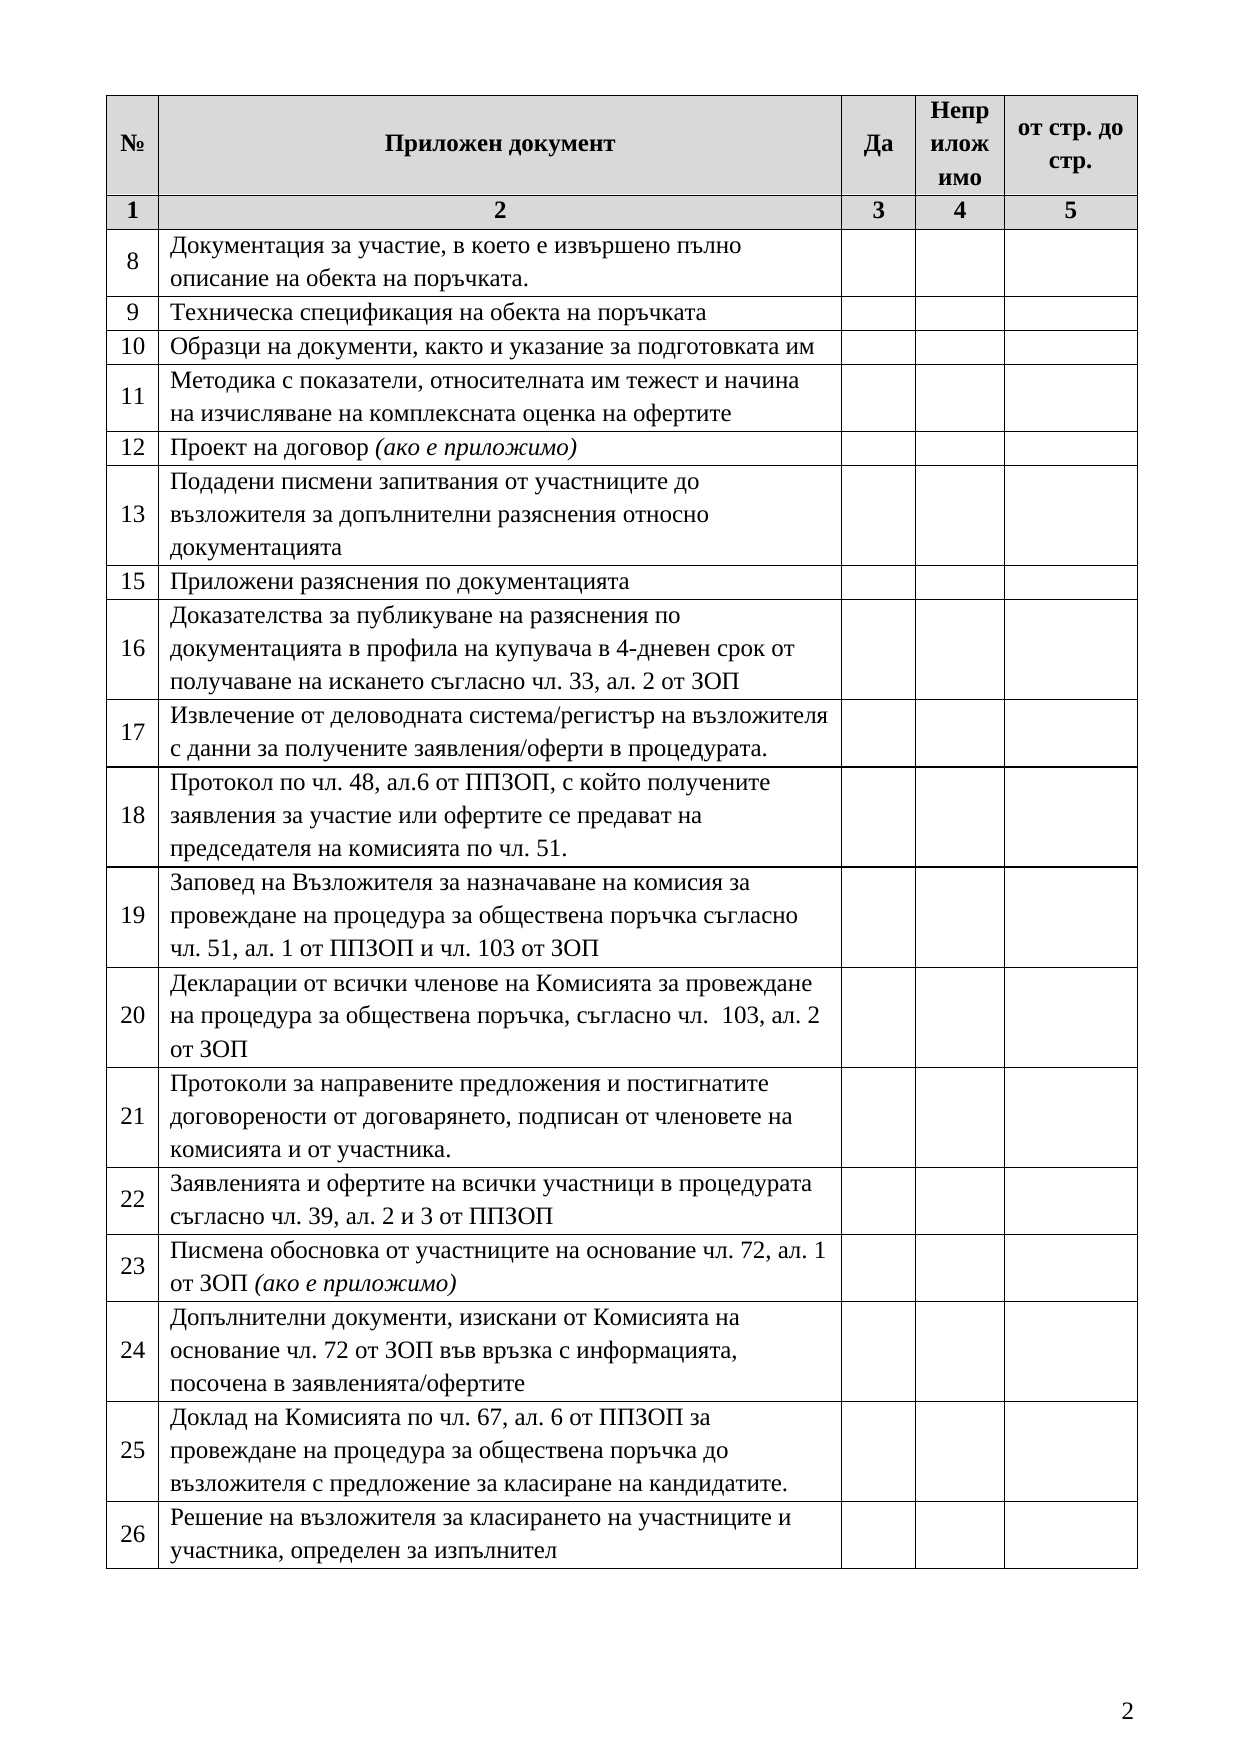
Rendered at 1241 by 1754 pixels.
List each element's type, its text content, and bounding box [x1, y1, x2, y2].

table_header Да [842, 96, 915, 194]
table_cell Техническа спецификация на обекта на поръчката [159, 297, 841, 330]
table_cell [842, 1402, 915, 1501]
table_cell Образци на документи, както и указание за подготовката им [159, 331, 841, 364]
table_cell [1005, 1235, 1137, 1301]
table_cell [1005, 868, 1137, 967]
table_cell 9 [107, 297, 158, 330]
table_cell [842, 700, 915, 766]
table_cell [842, 1302, 915, 1401]
table_cell [842, 466, 915, 565]
table_cell [916, 868, 1004, 967]
table_cell [1005, 700, 1137, 766]
table_cell [842, 1168, 915, 1234]
table_cell [916, 365, 1004, 431]
table_cell [842, 432, 915, 465]
table_cell [916, 466, 1004, 565]
table_cell [1005, 432, 1137, 465]
table_cell 21 [107, 1068, 158, 1167]
table_cell 8 [107, 230, 158, 296]
table_cell [842, 566, 915, 599]
table_cell 11 [107, 365, 158, 431]
table_cell [916, 968, 1004, 1067]
table_cell 2 [159, 196, 841, 229]
table_cell 26 [107, 1502, 158, 1568]
table_cell 18 [107, 768, 158, 866]
table_cell [916, 566, 1004, 599]
table_cell Подадени писмени запитвания от участниците до възложителя за допълнителни разяснения относно документацията [159, 466, 841, 565]
table_cell 13 [107, 466, 158, 565]
table_cell [842, 1235, 915, 1301]
table_cell 20 [107, 968, 158, 1067]
table_cell 24 [107, 1302, 158, 1401]
table_cell [916, 432, 1004, 465]
table_cell [1005, 1168, 1137, 1234]
table_cell 15 [107, 566, 158, 599]
table_cell [1005, 1402, 1137, 1501]
table_header Приложен документ [159, 96, 841, 194]
table_cell 1 [107, 196, 158, 229]
table_cell 19 [107, 868, 158, 967]
table_cell [842, 1068, 915, 1167]
table_cell [1005, 768, 1137, 866]
table_cell 4 [916, 196, 1004, 229]
table_cell [1005, 1068, 1137, 1167]
table_cell 5 [1005, 196, 1137, 229]
table_cell [842, 868, 915, 967]
table_cell 10 [107, 331, 158, 364]
table_header № [107, 96, 158, 194]
table_cell [1005, 1502, 1137, 1568]
table_cell 23 [107, 1235, 158, 1301]
table_cell [1005, 297, 1137, 330]
table_cell [1005, 968, 1137, 1067]
table_cell [916, 1235, 1004, 1301]
table_cell [842, 230, 915, 296]
table_cell [916, 1302, 1004, 1401]
table_cell Методика с показатели, относителната им тежест и начина на изчисляване на комплексната оценка на офертите [159, 365, 841, 431]
table_cell 16 [107, 600, 158, 699]
table_cell 3 [842, 196, 915, 229]
table_cell [842, 365, 915, 431]
table_cell [916, 331, 1004, 364]
table_cell [916, 1502, 1004, 1568]
table_cell [916, 700, 1004, 766]
table_header Неприложимо [916, 96, 1004, 194]
table_cell Декларации от всички членове на Комисията за провеждане на процедура за обществена поръчка, съгласно чл. 103, ал. 2 от ЗОП [159, 968, 841, 1067]
table_cell Допълнителни документи, изискани от Комисията на основание чл. 72 от ЗОП във връзка с информацията, посочена в заявленията/офертите [159, 1302, 841, 1401]
table_cell Решение на възложителя за класирането на участниците и участника, определен за изпълнител [159, 1502, 841, 1568]
table_cell [1005, 466, 1137, 565]
table_cell Документация за участие, в което е извършено пълно описание на обекта на поръчката. [159, 230, 841, 296]
table_cell [842, 768, 915, 866]
table_cell [842, 600, 915, 699]
table_cell Доклад на Комисията по чл. 67, ал. 6 от ППЗОП за провеждане на процедура за обществена поръчка до възложителя с предложение за класиране на кандидатите. [159, 1402, 841, 1501]
table_cell [916, 1168, 1004, 1234]
table_cell 25 [107, 1402, 158, 1501]
table_cell Писмена обосновка от участниците на основание чл. 72, ал. 1 от ЗОП (ако е приложимо) [159, 1235, 841, 1301]
table_cell [916, 600, 1004, 699]
table_cell Извлечение от деловодната система/регистър на възложителя с данни за получените заявления/оферти в процедурата. [159, 700, 841, 766]
table_cell [1005, 600, 1137, 699]
table_cell 12 [107, 432, 158, 465]
table_cell Заповед на Възложителя за назначаване на комисия за провеждане на процедура за обществена поръчка съгласно чл. 51, ал. 1 от ППЗОП и чл. 103 от ЗОП [159, 868, 841, 967]
table_cell Заявленията и офертите на всички участници в процедурата съгласно чл. 39, ал. 2 и 3 от ППЗОП [159, 1168, 841, 1234]
table_cell [916, 297, 1004, 330]
table_cell [1005, 365, 1137, 431]
table_cell [916, 230, 1004, 296]
table_cell [842, 297, 915, 330]
table_cell [916, 1402, 1004, 1501]
table_cell Проект на договор (ако е приложимо) [159, 432, 841, 465]
table_cell 17 [107, 700, 158, 766]
table_cell [1005, 230, 1137, 296]
table_cell Приложени разяснения по документацията [159, 566, 841, 599]
table_cell [916, 768, 1004, 866]
table_cell Протокол по чл. 48, ал.6 от ППЗОП, с който получените заявления за участие или офертите се предават на председателя на комисията по чл. 51. [159, 768, 841, 866]
table_cell Доказателства за публикуване на разяснения по документацията в профила на купувача в 4-дневен срок от получаване на искането съгласно чл. 33, ал. 2 от ЗОП [159, 600, 841, 699]
table_cell Протоколи за направените предложения и постигнатите договорености от договарянето, подписан от членовете на комисията и от участника. [159, 1068, 841, 1167]
table_cell [842, 331, 915, 364]
table_cell 22 [107, 1168, 158, 1234]
table_cell [1005, 566, 1137, 599]
table_cell [1005, 1302, 1137, 1401]
table_cell [916, 1068, 1004, 1167]
table_cell [1005, 331, 1137, 364]
table_cell [842, 968, 915, 1067]
table_header от стр. до стр. [1005, 96, 1137, 194]
table_cell [842, 1502, 915, 1568]
